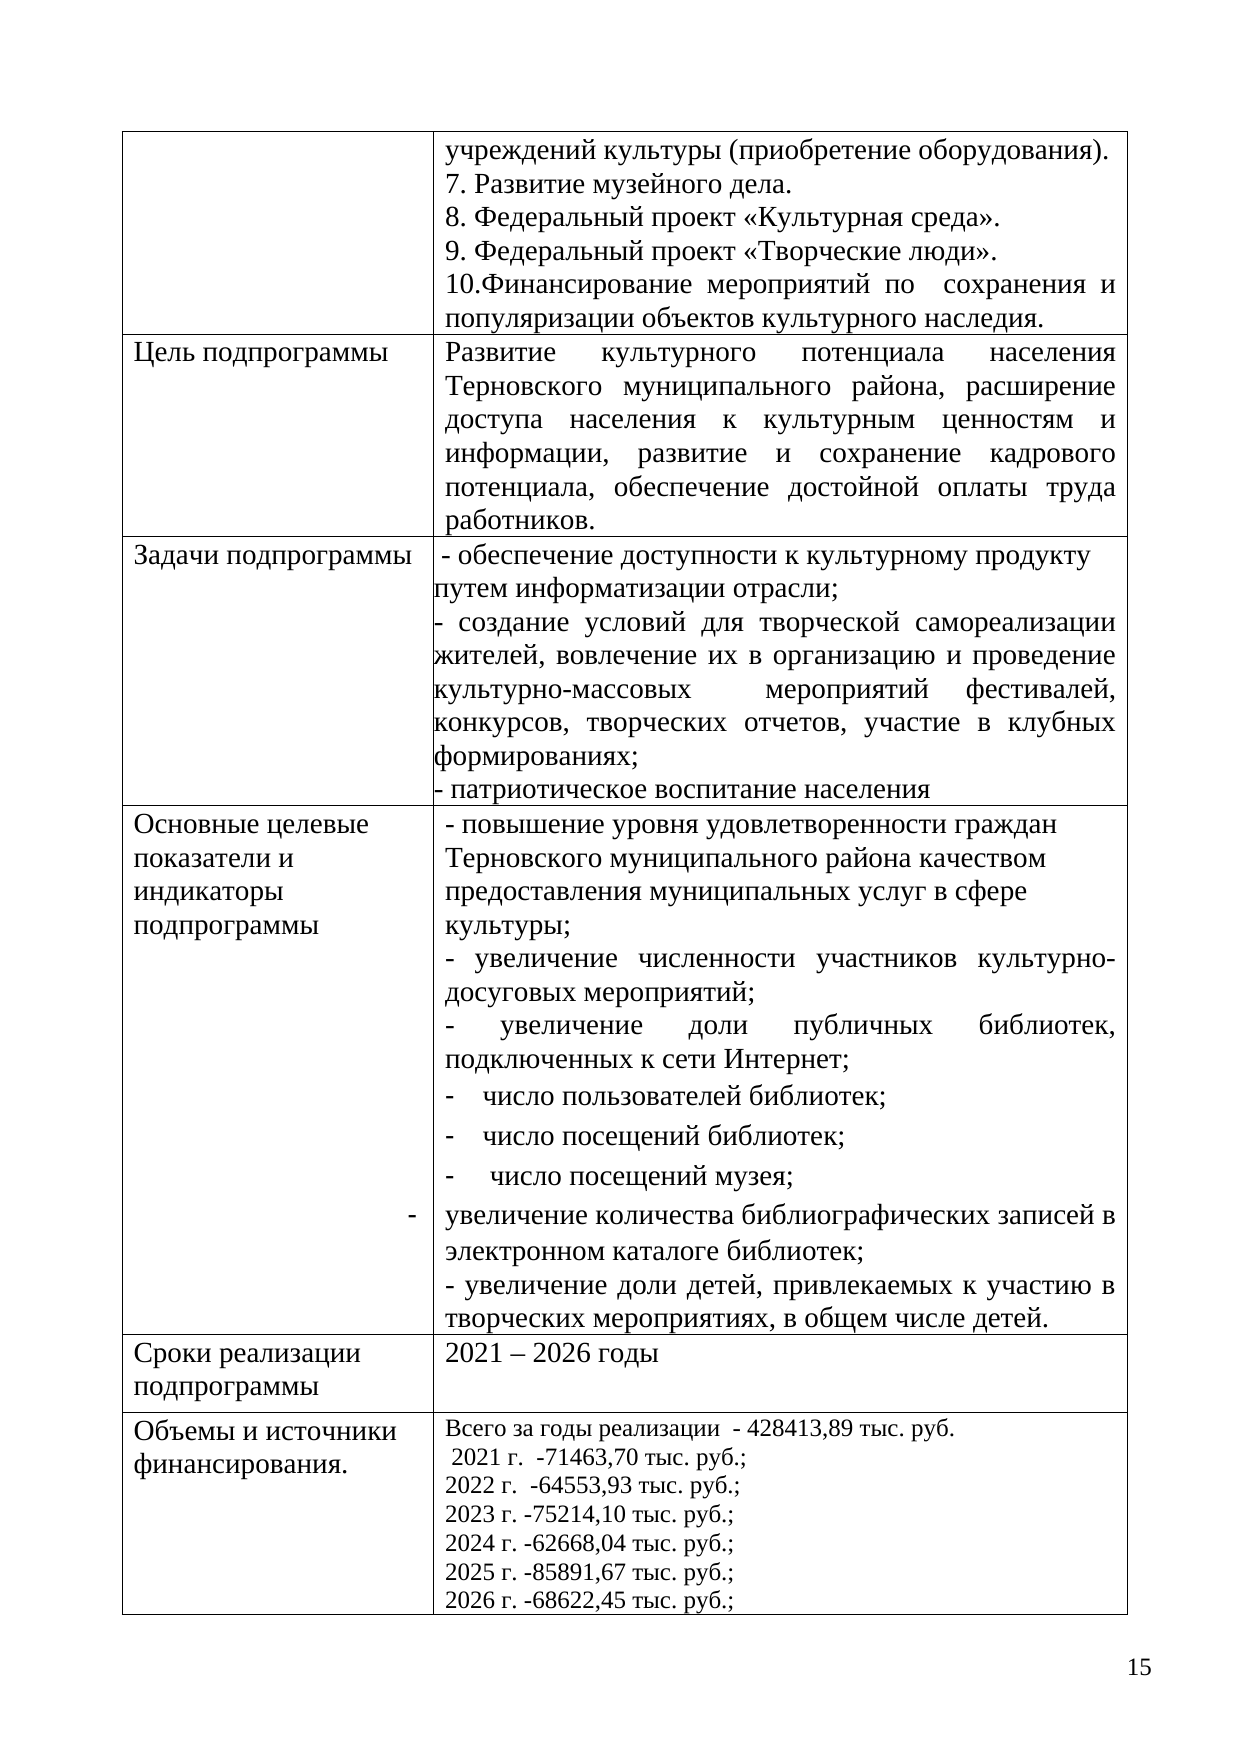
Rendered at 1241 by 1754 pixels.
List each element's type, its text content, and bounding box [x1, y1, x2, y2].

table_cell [434, 1413, 1127, 1614]
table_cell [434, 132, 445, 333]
table_cell - повышение уровня удовлетворенности граждан Терновского муниципального района качеством предоставления муниципальных услуг в сфере культуры; - увеличение численности участников культурно-досуговых мероприятий; - увеличение доли публичных библиотек, подключенных к сети Интернет; число пользователей библиотек; число посещений библиотек; число посещений музея; увеличение количества библиографических записей в электронном каталоге библиотек; - увеличение доли детей, привлекаемых к участию в творческих мероприятиях, в общем числе детей. [434, 806, 1127, 1334]
table_cell Задачи подпрограммы [123, 537, 433, 805]
table_cell 2021 – 2026 годы [434, 1335, 1127, 1412]
table_cell Развитие культурного потенциала населения Терновского муниципального района, расширение доступа населения к культурным ценностям и информации, развитие и сохранение кадрового потенциала, обеспечение достойной оплаты труда работников. [434, 335, 1127, 536]
table_cell Основные целевые показатели и индикаторы подпрограммы [123, 806, 433, 1334]
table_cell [123, 1413, 433, 1614]
table_cell Сроки реализации подпрограммы [123, 1335, 433, 1412]
table_cell - обеспечение доступности к культурному продукту путем информатизации отрасли; - создание условий для творческой самореализации жителей, вовлечение их в организацию и проведение культурно-массовых мероприятий фестивалей, конкурсов, творческих отчетов, участие в клубных формированиях; - патриотическое воспитание населения [434, 537, 1127, 805]
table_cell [123, 132, 433, 333]
table_cell Цель подпрограммы [123, 335, 433, 536]
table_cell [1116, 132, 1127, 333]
